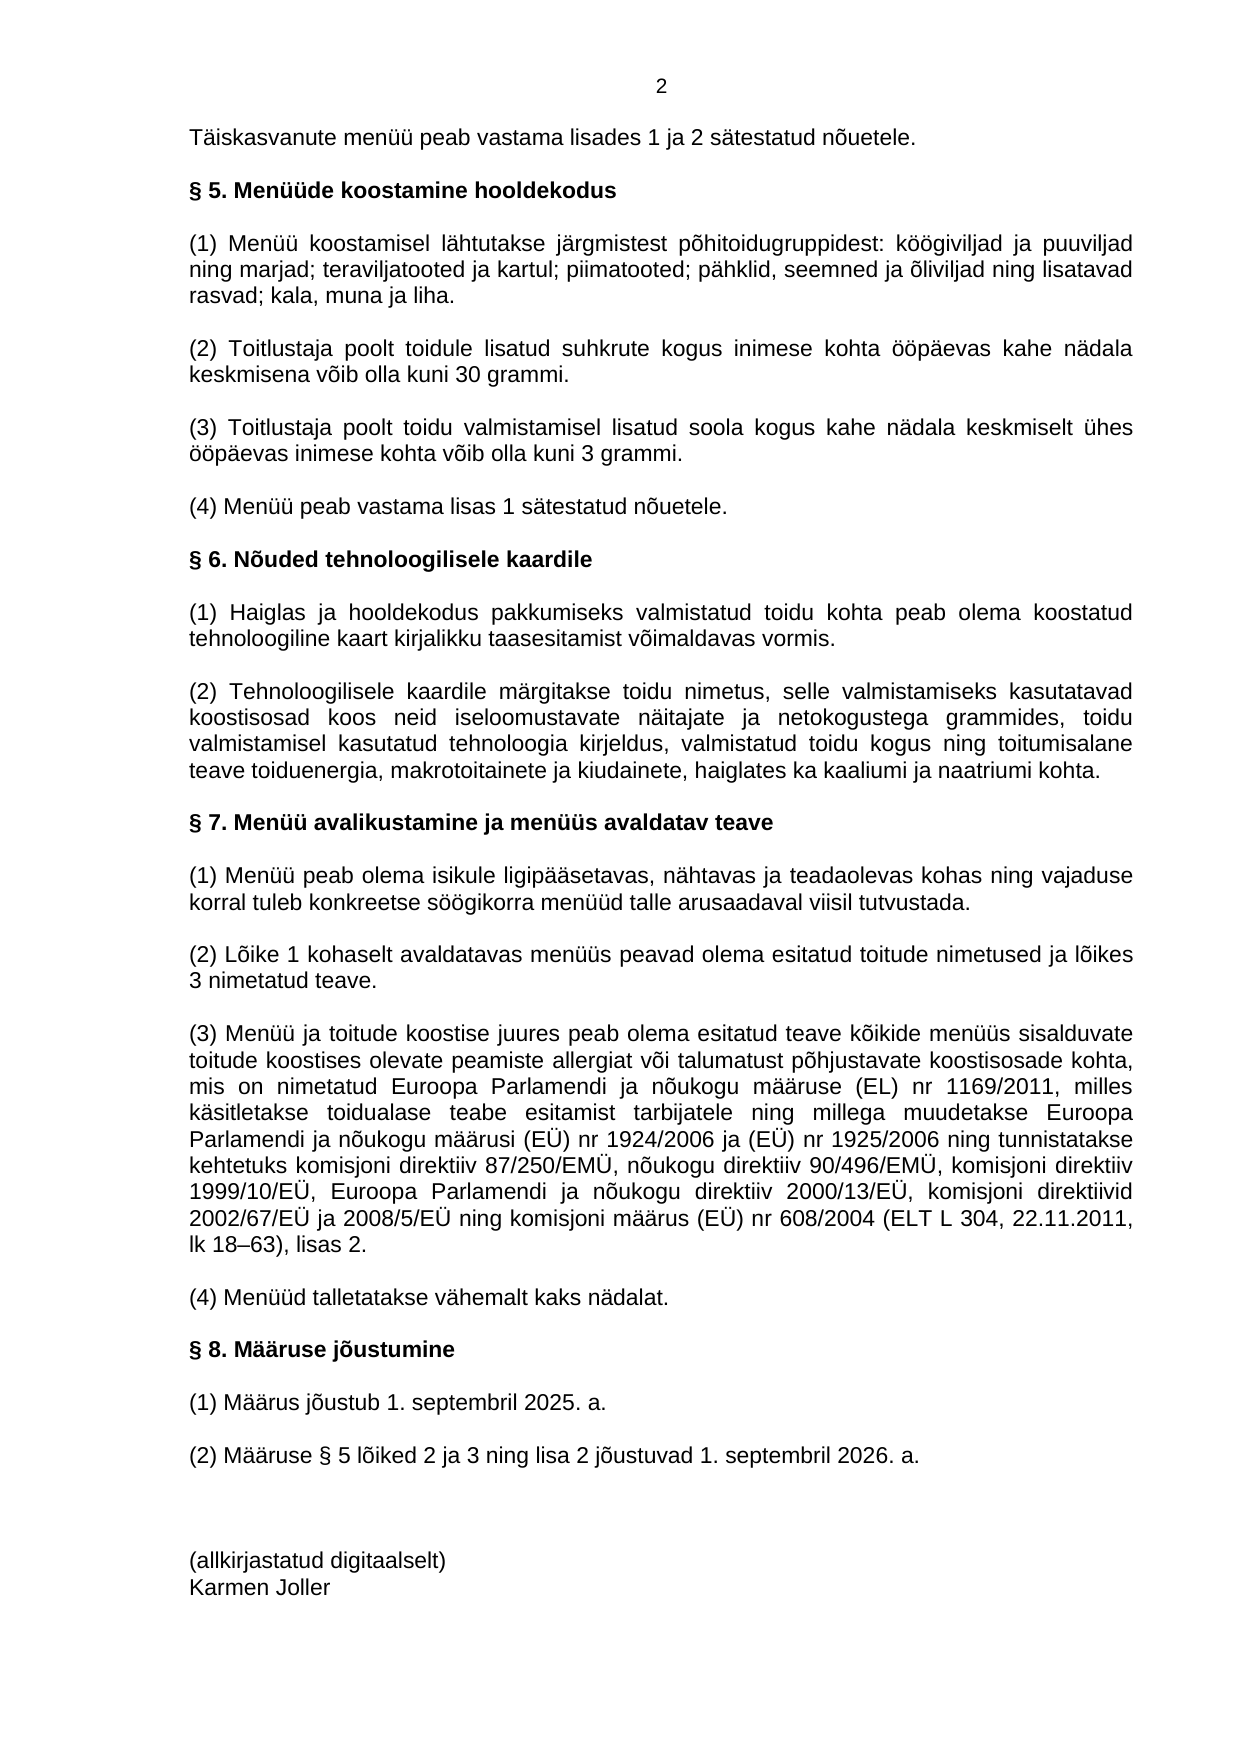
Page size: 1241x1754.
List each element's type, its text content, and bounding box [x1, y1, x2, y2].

text Täiskasvanute menüü peab vastama lisades 1 ja 2 sätestatud nõuetele. [189, 124, 1134, 151]
text (1) Määrus jõustub 1. septembril 2025. a. [189, 1389, 1134, 1416]
text § 6. Nõuded tehnoloogilisele kaardile [189, 546, 1134, 572]
text § 5. Menüüde koostamine hooldekodus [189, 177, 1134, 203]
text (3) Menüü ja toitude koostise juures peab olema esitatud teave kõikide menüüs sisalduvate toitude koostises olevate peamiste allergiat või talumatust põhjustavate koostisosade kohta, mis on nimetatud Euroopa Parlamendi ja nõukogu määruse (EL) nr 1169/2011, milles käsitletakse toidualase teabe esitamist tarbijatele ning millega muudetakse Euroopa Parlamendi ja nõukogu määrusi (EÜ) nr 1924/2006 ja (EÜ) nr 1925/2006 ning tunnistatakse kehtetuks komisjoni direktiiv 87/250/EMÜ, nõukogu direktiiv 90/496/EMÜ, komisjoni direktiiv 1999/10/EÜ, Euroopa Parlamendi ja nõukogu direktiiv 2000/13/EÜ, komisjoni direktiivid 2002/67/EÜ ja 2008/5/EÜ ning komisjoni määrus (EÜ) nr 608/2004 (ELT L 304, 22.11.2011, lk 18–63), lisas 2. [189, 1020, 1134, 1257]
text (1) Menüü peab olema isikule ligipääsetavas, nähtavas ja teadaolevas kohas ning vajaduse korral tuleb konkreetse söögikorra menüüd talle arusaadaval viisil tutvustada. [189, 862, 1134, 915]
text § 8. Määruse jõustumine [189, 1336, 1134, 1363]
text (2) Määruse § 5 lõiked 2 ja 3 ning lisa 2 jõustuvad 1. septembril 2026. a. [189, 1442, 1134, 1468]
text (2) Lõike 1 kohaselt avaldatavas menüüs peavad olema esitatud toitude nimetused ja lõikes 3 nimetatud teave. [189, 941, 1134, 994]
text (allkirjastatud digitaalselt) [189, 1547, 1134, 1574]
text Karmen Joller [189, 1574, 1134, 1600]
text (2) Toitlustaja poolt toidule lisatud suhkrute kogus inimese kohta ööpäevas kahe nädala keskmisena võib olla kuni 30 grammi. [189, 335, 1134, 388]
text (1) Haiglas ja hooldekodus pakkumiseks valmistatud toidu kohta peab olema koostatud tehnoloogiline kaart kirjalikku taasesitamist võimaldavas vormis. [189, 598, 1134, 651]
text (3) Toitlustaja poolt toidu valmistamisel lisatud soola kogus kahe nädala keskmiselt ühes ööpäevas inimese kohta võib olla kuni 3 grammi. [189, 414, 1134, 467]
text (4) Menüü peab vastama lisas 1 sätestatud nõuetele. [189, 493, 1134, 519]
text (4) Menüüd talletatakse vähemalt kaks nädalat. [189, 1284, 1134, 1310]
text § 7. Menüü avalikustamine ja menüüs avaldatav teave [189, 809, 1134, 836]
text (1) Menüü koostamisel lähtutakse järgmistest põhitoidugruppidest: köögiviljad ja puuviljad ning marjad; teraviljatooted ja kartul; piimatooted; pähklid, seemned ja õliviljad ning lisatavad rasvad; kala, muna ja liha. [189, 229, 1134, 309]
text (2) Tehnoloogilisele kaardile märgitakse toidu nimetus, selle valmistamiseks kasutatavad koostisosad koos neid iseloomustavate näitajate ja netokogustega grammides, toidu valmistamisel kasutatud tehnoloogia kirjeldus, valmistatud toidu kogus ning toitumisalane teave toiduenergia, makrotoitainete ja kiudainete, haiglates ka kaaliumi ja naatriumi kohta. [189, 678, 1134, 783]
